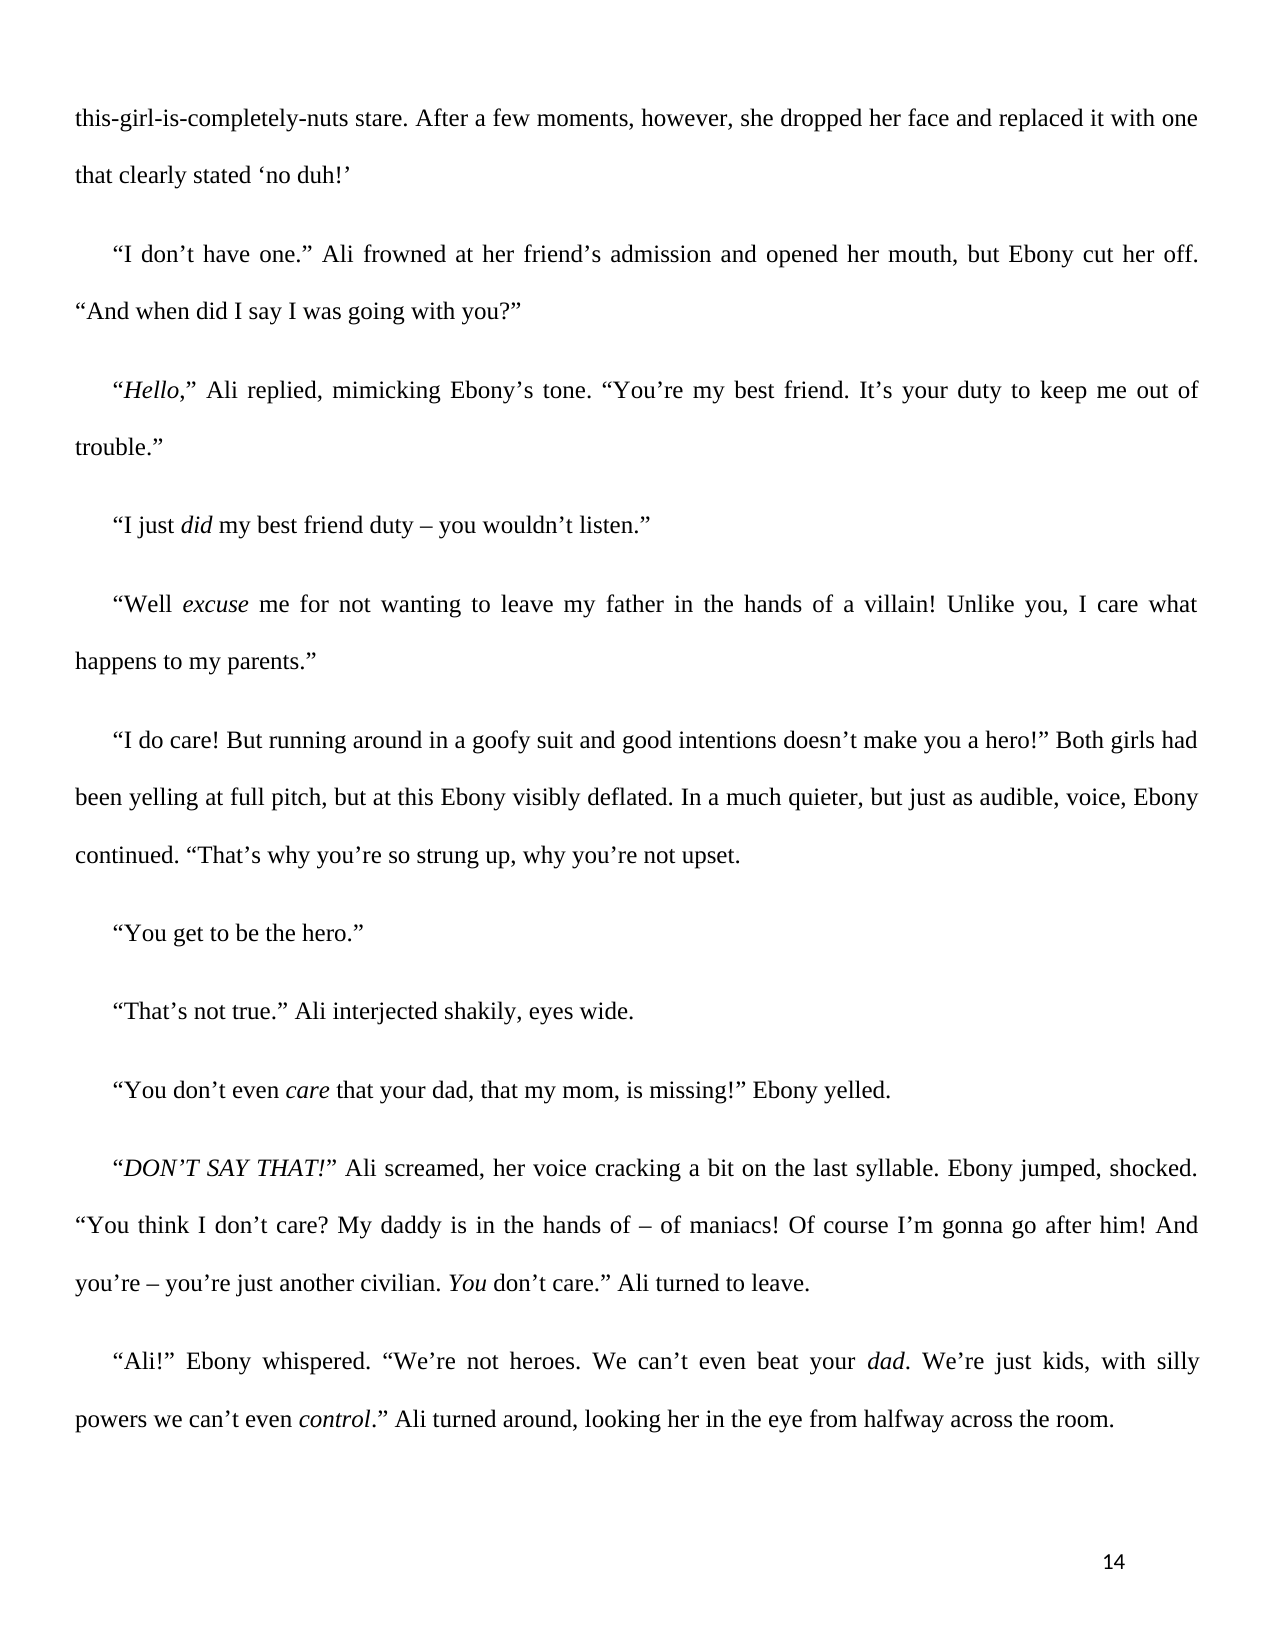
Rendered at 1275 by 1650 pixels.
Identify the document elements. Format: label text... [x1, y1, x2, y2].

text “That’s not true.” Ali interjected shakily, eyes wide. [75, 996, 1200, 1025]
text “Ali!” Ebony whispered. “We’re not heroes. We can’t even beat your dad. We’re just kids, with silly powers we can’t even control.” Ali turned around, looking her in the eye from halfway across the room. [75, 1346, 1200, 1433]
text “I don’t have one.” Ali frowned at her friend’s admission and opened her mouth, but Ebony cut her off. “And when did I say I was going with you?” [75, 239, 1200, 325]
text “I just did my best friend duty – you wouldn’t listen.” [75, 511, 1200, 539]
text “Well excuse me for not wanting to leave my father in the hands of a villain! Unlike you, I care what happens to my parents.” [75, 589, 1200, 675]
text “Hello,” Ali replied, mimicking Ebony’s tone. “You’re my best friend. It’s your duty to keep me out of trouble.” [75, 375, 1200, 461]
text “DON’T SAY THAT!” Ali screamed, her voice cracking a bit on the last syllable. Ebony jumped, shocked. “You think I don’t care? My daddy is in the hands of – of maniacs! Of course I’m gonna go after him! And you’re – you’re just another civilian. You don’t care.” Ali turned to leave. [75, 1153, 1200, 1297]
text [75, 103, 1200, 189]
text “I do care! But running around in a goofy suit and good intentions doesn’t make you a hero!” Both girls had been yelling at full pitch, but at this Ebony visibly deflated. In a much quieter, but just as audible, voice, Ebony continued. “That’s why you’re so strung up, why you’re not upset. [75, 725, 1200, 868]
text “You don’t even care that your dad, that my mom, is missing!” Ebony yelled. [75, 1075, 1200, 1103]
text “You get to be the hero.” [75, 918, 1200, 947]
